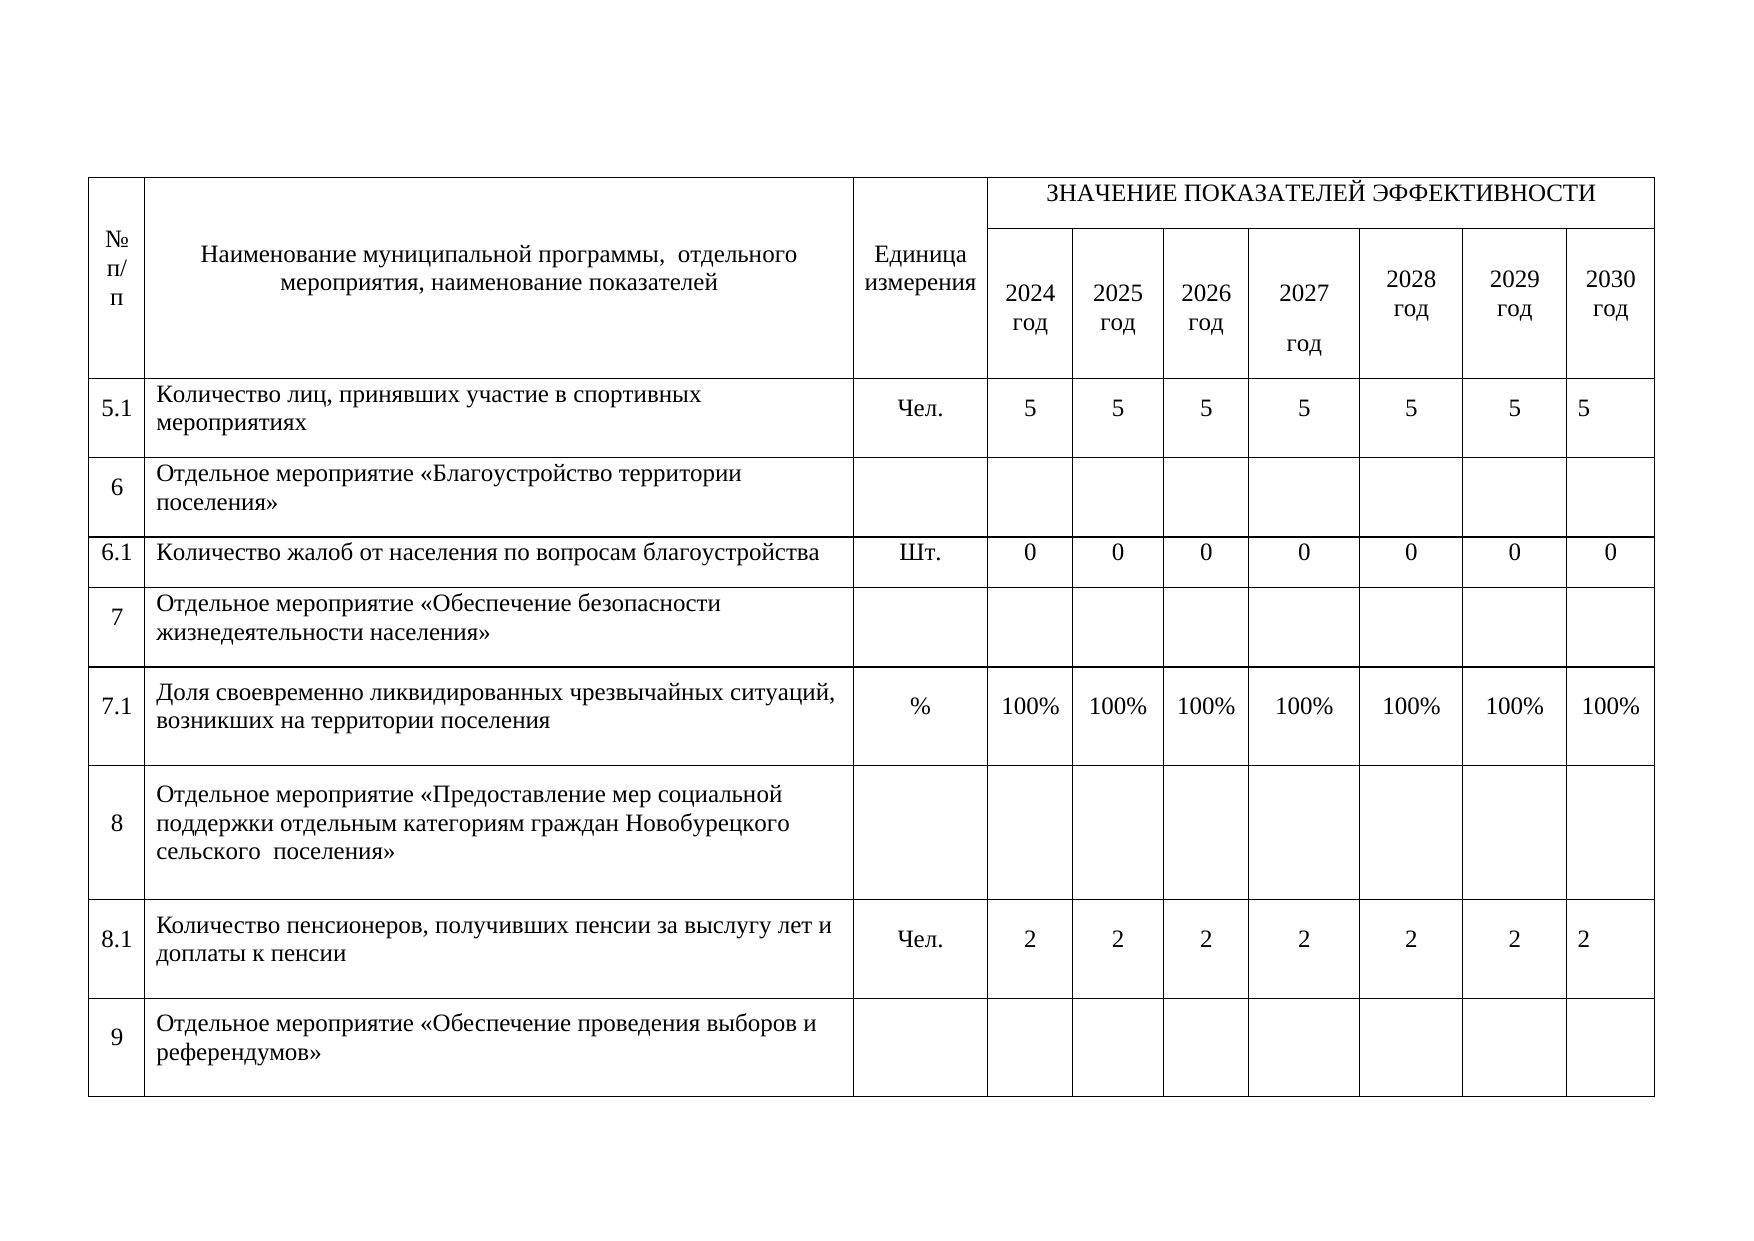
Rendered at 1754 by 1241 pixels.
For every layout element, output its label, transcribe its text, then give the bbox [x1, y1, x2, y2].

table_cell [1567, 999, 1654, 1096]
table_cell 5 [1164, 379, 1248, 457]
table_cell [1164, 999, 1248, 1096]
table_cell [988, 999, 1072, 1096]
table_cell Количество пенсионеров, получивших пенсии за выслугу лет и доплаты к пенсии [145, 900, 853, 998]
table_cell [854, 588, 987, 666]
table_cell 2029 год [1463, 229, 1566, 378]
table_cell 5 [1463, 379, 1566, 457]
table_cell 0 [1164, 538, 1248, 587]
table_cell [1360, 766, 1462, 899]
table_cell [1463, 766, 1566, 899]
table_cell Отдельное мероприятие «Благоустройство территории поселения» [145, 458, 853, 536]
table_cell 2 [1463, 900, 1566, 998]
table_cell 100% [988, 668, 1072, 765]
table_cell Отдельное мероприятие «Предоставление мер социальной поддержки отдельным категориям граждан Новобурецкого сельского поселения» [145, 766, 853, 899]
table_cell 2 [1164, 900, 1248, 998]
table_cell [1360, 458, 1462, 536]
table_cell [1567, 766, 1654, 899]
table_cell [1164, 766, 1248, 899]
table_cell 2 [1360, 900, 1462, 998]
table_cell [988, 458, 1072, 536]
table_cell 0 [1567, 538, 1654, 587]
table_cell 5 [988, 379, 1072, 457]
table_cell 100% [1164, 668, 1248, 765]
table_cell [1463, 999, 1566, 1096]
table_header Единица измерения [854, 178, 987, 378]
table_cell [854, 766, 987, 899]
table_cell % [854, 668, 987, 765]
table_cell 2028 год [1360, 229, 1462, 378]
table_cell [1073, 766, 1163, 899]
table_cell 100% [1249, 668, 1359, 765]
table_cell 6.1 [89, 538, 144, 587]
table_cell 5.1 [89, 379, 144, 457]
table_cell Чел. [854, 379, 987, 457]
table_cell [988, 766, 1072, 899]
table_cell 9 [89, 999, 144, 1096]
table_cell 0 [1249, 538, 1359, 587]
table_cell [1360, 588, 1462, 666]
table_header Наименование муниципальной программы, отдельного мероприятия, наименование показателей [145, 178, 853, 378]
table_header ЗНАЧЕНИЕ ПОКАЗАТЕЛЕЙ ЭФФЕКТИВНОСТИ [988, 178, 1654, 228]
table_cell Отдельное мероприятие «Обеспечение безопасности жизнедеятельности населения» [145, 588, 853, 666]
table_cell [854, 999, 987, 1096]
table_cell 2030 год [1567, 229, 1654, 378]
table_cell [1249, 588, 1359, 666]
table_cell Доля своевременно ликвидированных чрезвычайных ситуаций, возникших на территории поселения [145, 668, 853, 765]
table_cell Чел. [854, 900, 987, 998]
table_cell Отдельное мероприятие «Обеспечение проведения выборов и референдумов» [145, 999, 853, 1096]
table_cell Количество лиц, принявших участие в спортивных мероприятиях [145, 379, 853, 457]
table_cell 2026 год [1164, 229, 1248, 378]
table_cell 8 [89, 766, 144, 899]
table_cell [1073, 588, 1163, 666]
table_cell 0 [1463, 538, 1566, 587]
table_cell [1567, 458, 1654, 536]
table_cell 2 [1249, 900, 1359, 998]
table_header № п/п [89, 178, 144, 378]
table_cell [854, 458, 987, 536]
table_cell 0 [1360, 538, 1462, 587]
table_cell 5 [1567, 379, 1654, 457]
table_cell 6 [89, 458, 144, 536]
table_cell Шт. [854, 538, 987, 587]
table_cell 0 [1073, 538, 1163, 587]
table_cell 7.1 [89, 668, 144, 765]
table_cell [1360, 999, 1462, 1096]
table_cell 2027 год [1249, 229, 1359, 378]
table_cell [1249, 999, 1359, 1096]
table_cell [1463, 588, 1566, 666]
table_cell [1164, 458, 1248, 536]
table_cell [1249, 458, 1359, 536]
table_cell Количество жалоб от населения по вопросам благоустройства [145, 538, 853, 587]
table_cell 5 [1360, 379, 1462, 457]
table_cell 100% [1463, 668, 1566, 765]
table_cell 5 [1249, 379, 1359, 457]
table_cell 100% [1073, 668, 1163, 765]
table_cell 100% [1567, 668, 1654, 765]
table_cell 8.1 [89, 900, 144, 998]
table_cell [1164, 588, 1248, 666]
table_cell 100% [1360, 668, 1462, 765]
table_cell 2 [988, 900, 1072, 998]
table_cell [1463, 458, 1566, 536]
table_cell [1567, 588, 1654, 666]
table_cell 5 [1073, 379, 1163, 457]
table_cell [1073, 458, 1163, 536]
table_cell 0 [988, 538, 1072, 587]
table_cell 2024 год [988, 229, 1072, 378]
table_cell 2 [1567, 900, 1654, 998]
table_cell [1249, 766, 1359, 899]
table_cell 2 [1073, 900, 1163, 998]
table_cell [1073, 999, 1163, 1096]
table_cell 7 [89, 588, 144, 666]
table_cell 2025 год [1073, 229, 1163, 378]
table_cell [988, 588, 1072, 666]
